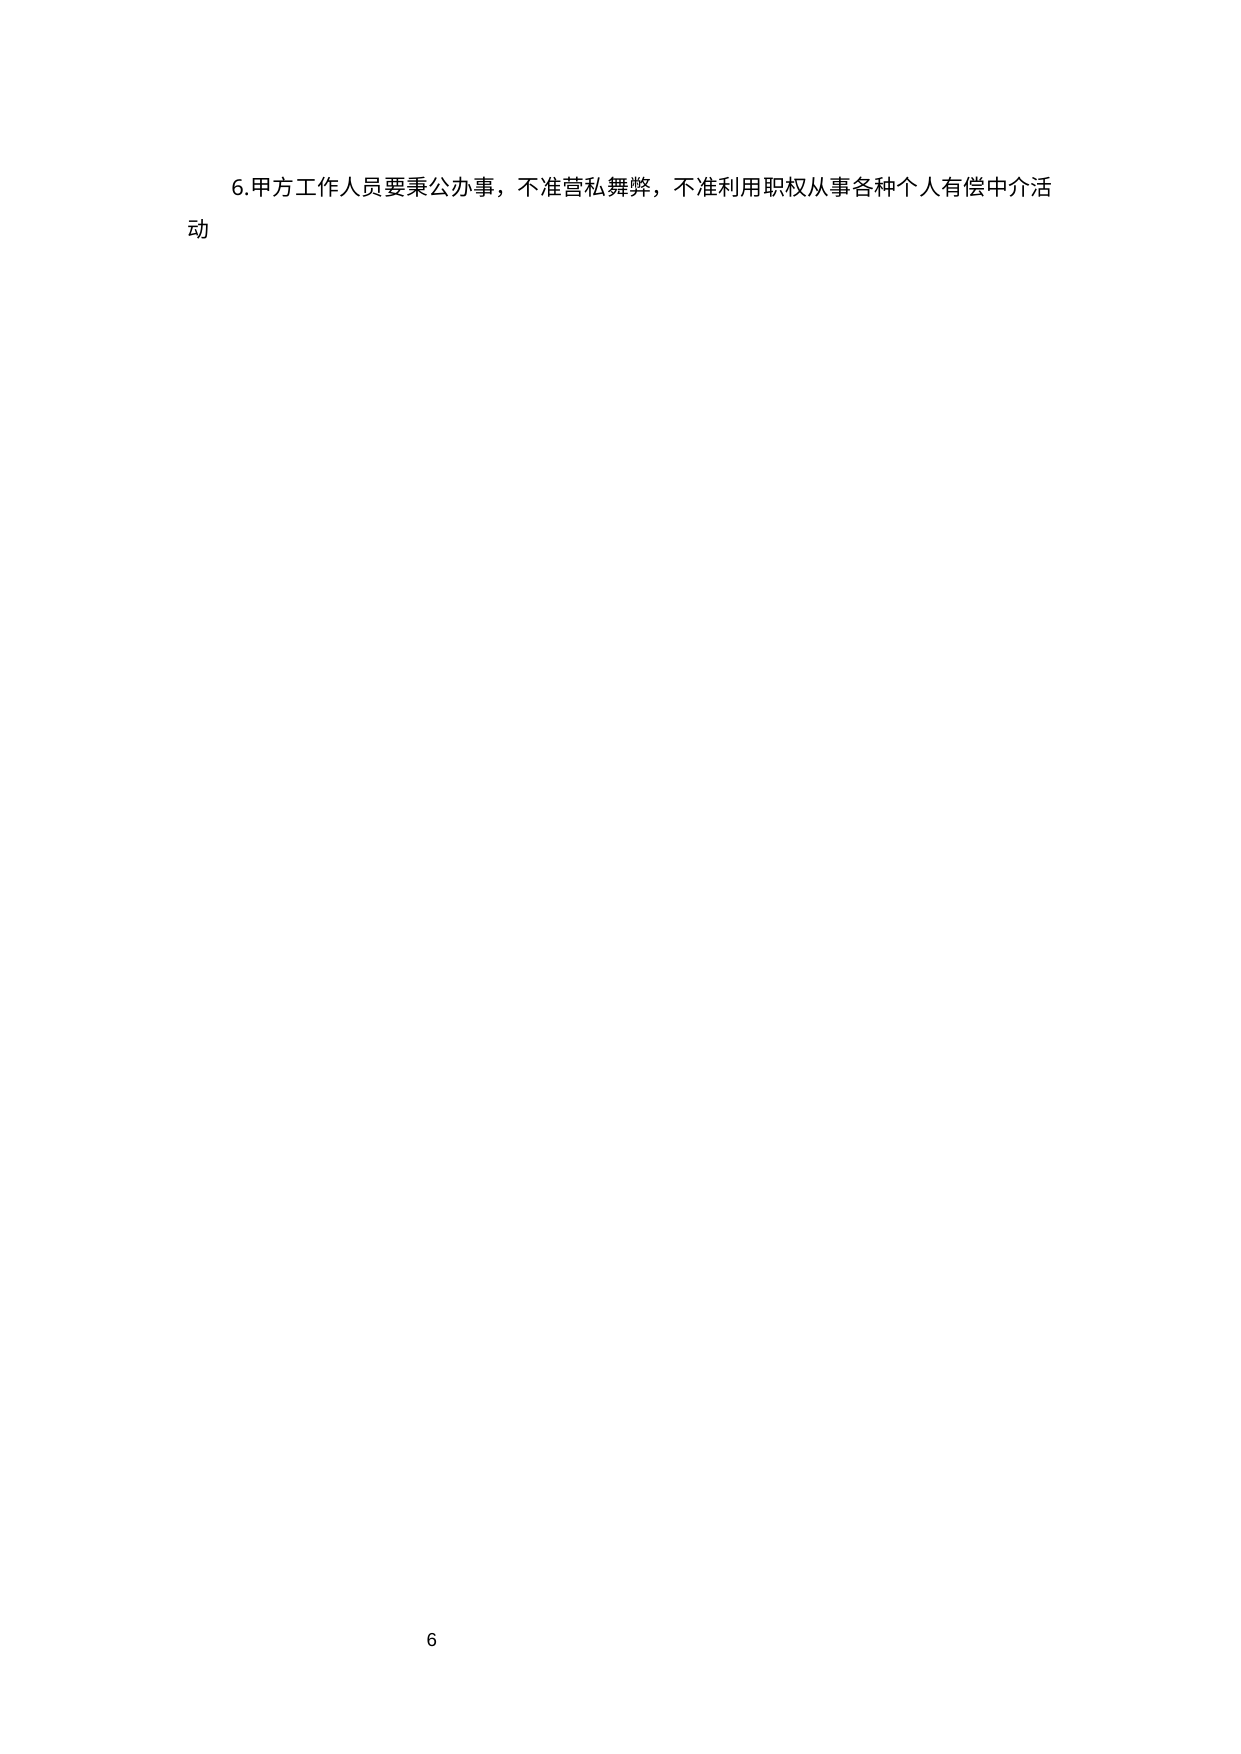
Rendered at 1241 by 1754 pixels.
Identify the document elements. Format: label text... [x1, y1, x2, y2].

text 6.甲方工作人员要秉公办事，不准营私舞弊，不准利用职权从事各种个人有偿中介活动 [187, 162, 1053, 245]
